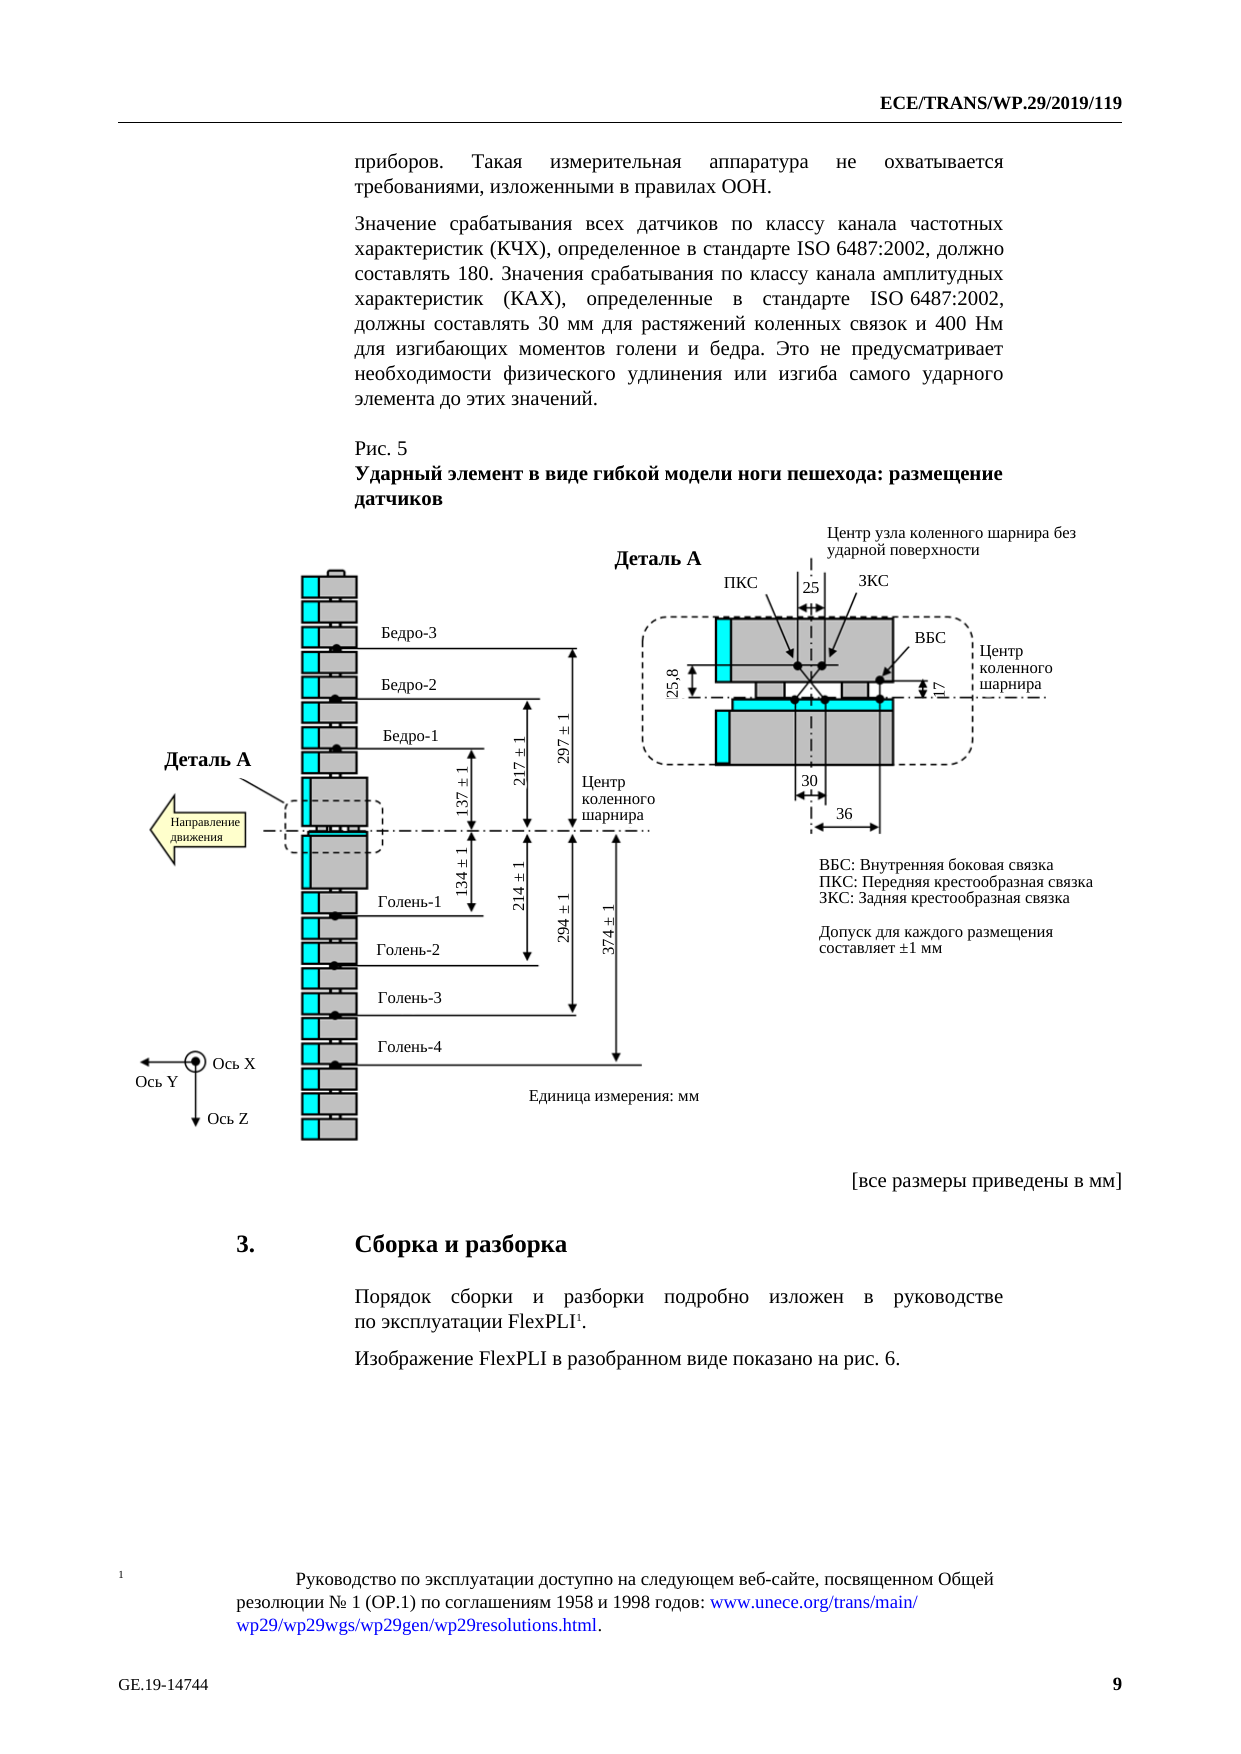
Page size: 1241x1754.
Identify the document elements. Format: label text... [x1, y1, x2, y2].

text Порядок сборки и разборки подробно изложен в руководстве по эксплуатации FlexPLI. [354, 1283, 1004, 1333]
text 3. Сборка и разборка [118, 1230, 1004, 1258]
text Рис. 5 Ударный элемент в виде гибкой модели ноги пешехода: размещение датчиков [354, 435, 1004, 510]
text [354, 148, 1004, 198]
picture [118, 522, 1119, 1155]
text [все размеры приведены в мм] [118, 1167, 1122, 1192]
text Значение срабатывания всех датчиков по классу канала частотных характеристик (КЧХ), определенное в стандарте ISO 6487:2002, должно составлять 180. Значения срабатывания по классу канала амплитудных характеристик (КАХ), определенные в стандарте ISO 6487:2002, должны составлять 30 мм для растяжений коленных связок и 400 Нм для изгибающих моментов голени и бедра. Это не предусматривает необходимости физического удлинения или изгиба самого ударного элемента до этих значений. [354, 210, 1004, 410]
text Изображение FlexPLI в разобранном виде показано на рис. 6. [354, 1345, 1004, 1370]
